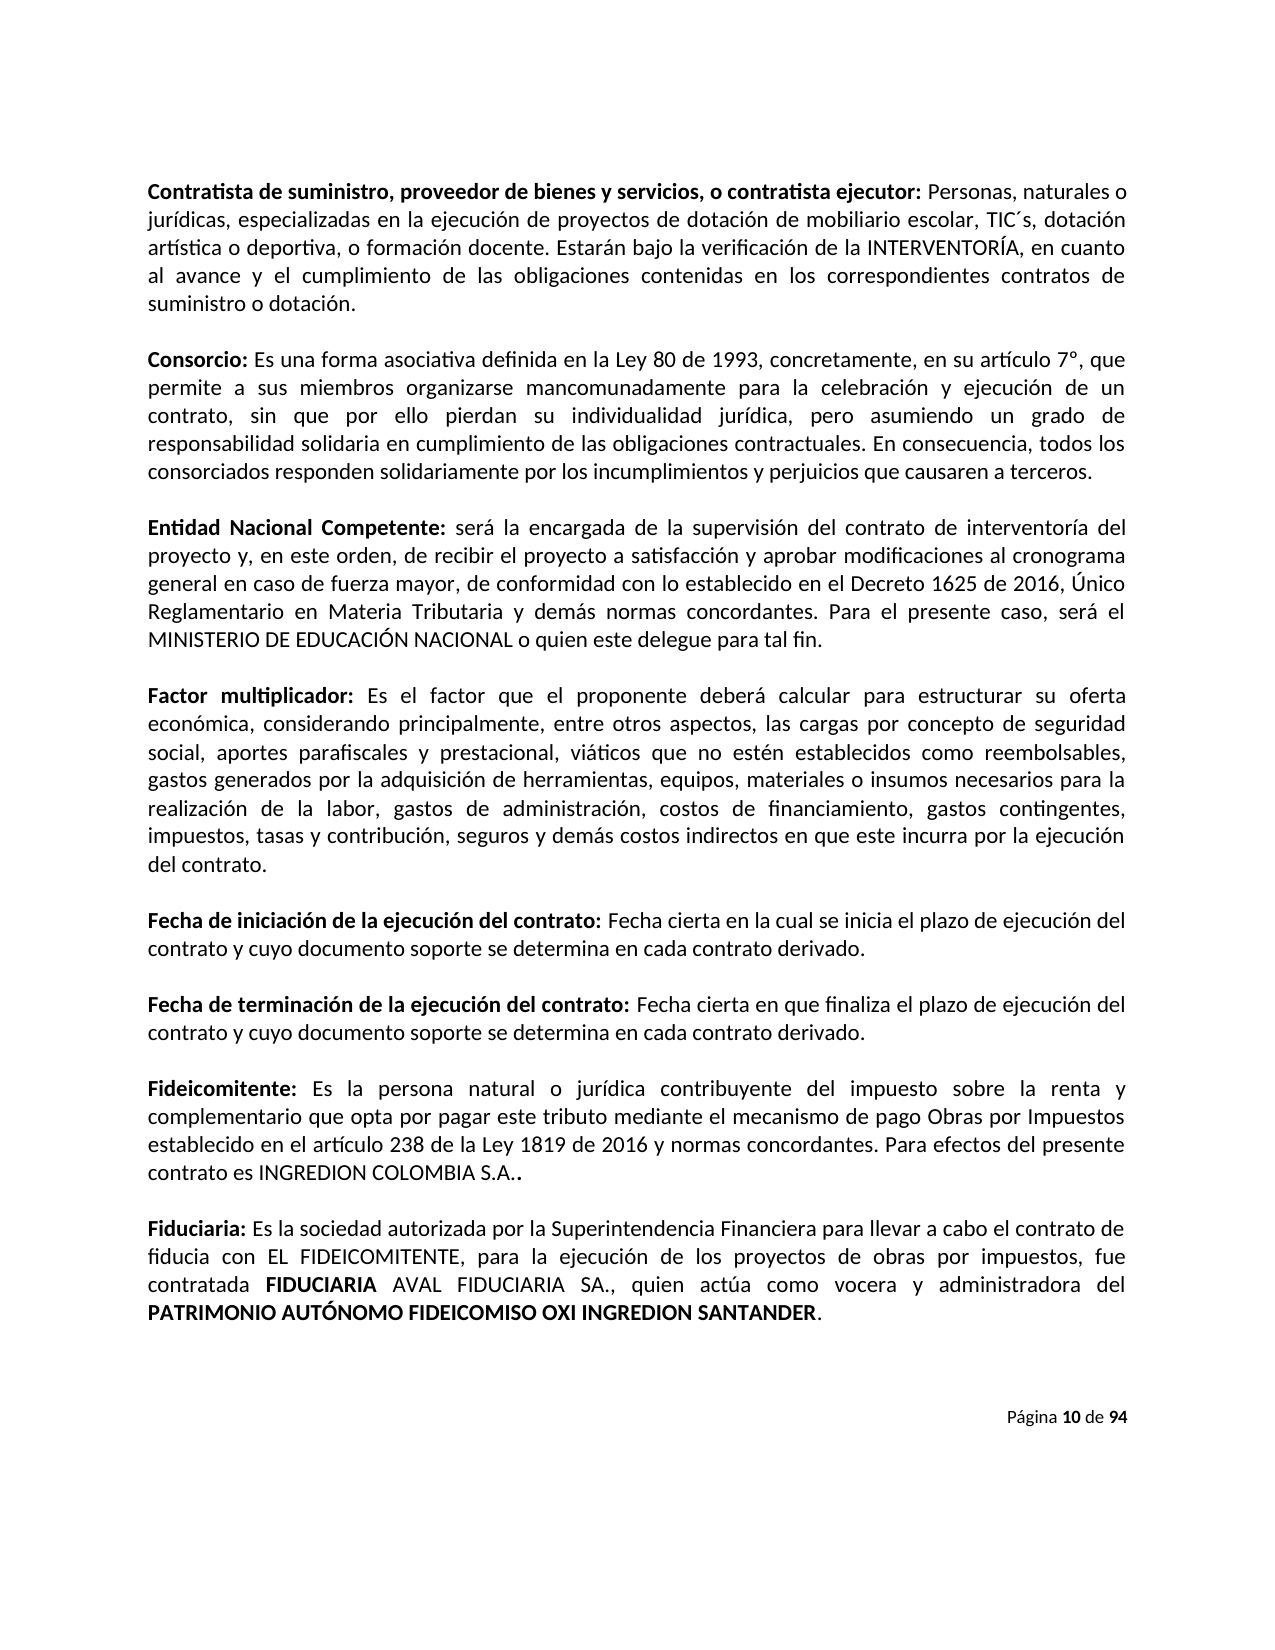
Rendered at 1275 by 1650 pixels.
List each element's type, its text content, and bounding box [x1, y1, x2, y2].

text Contratista de suministro, proveedor de bienes y servicios, o contratista ejecutor: Personas, naturales o jurídicas, especializadas en la ejecución de proyectos de dotación de mobiliario escolar, TIC´s, dotación artística o deportiva, o formación docente. Estarán bajo la verificación de la INTERVENTORÍA, en cuanto al avance y el cumplimiento de las obligaciones contenidas en los correspondientes contratos de suministro o dotación. [148, 177, 1127, 317]
text Fideicomitente: Es la persona natural o jurídica contribuyente del impuesto sobre la renta y complementario que opta por pagar este tributo mediante el mecanismo de pago Obras por Impuestos establecido en el artículo 238 de la Ley 1819 de 2016 y normas concordantes. Para efectos del presente contrato es INGREDION COLOMBIA S.A.. [148, 1074, 1127, 1186]
text Factor multiplicador: Es el factor que el proponente deberá calcular para estructurar su oferta económica, considerando principalmente, entre otros aspectos, las cargas por concepto de seguridad social, aportes parafiscales y prestacional, viáticos que no estén establecidos como reembolsables, gastos generados por la adquisición de herramientas, equipos, materiales o insumos necesarios para la realización de la labor, gastos de administración, costos de financiamiento, gastos contingentes, impuestos, tasas y contribución, seguros y demás costos indirectos en que este incurra por la ejecución del contrato. [148, 682, 1127, 878]
text Fecha de iniciación de la ejecución del contrato: Fecha cierta en la cual se inicia el plazo de ejecución del contrato y cuyo documento soporte se determina en cada contrato derivado. [148, 906, 1127, 962]
text Consorcio: Es una forma asociativa definida en la Ley 80 de 1993, concretamente, en su artículo 7º, que permite a sus miembros organizarse mancomunadamente para la celebración y ejecución de un contrato, sin que por ello pierdan su individualidad jurídica, pero asumiendo un grado de responsabilidad solidaria en cumplimiento de las obligaciones contractuales. En consecuencia, todos los consorciados responden solidariamente por los incumplimientos y perjuicios que causaren a terceros. [148, 345, 1127, 485]
text Entidad Nacional Competente: será la encargada de la supervisión del contrato de interventoría del proyecto y, en este orden, de recibir el proyecto a satisfacción y aprobar modificaciones al cronograma general en caso de fuerza mayor, de conformidad con lo establecido en el Decreto 1625 de 2016, Único Reglamentario en Materia Tributaria y demás normas concordantes. Para el presente caso, será el MINISTERIO DE EDUCACIÓN NACIONAL o quien este delegue para tal fin. [148, 513, 1127, 653]
text Fecha de terminación de la ejecución del contrato: Fecha cierta en que finaliza el plazo de ejecución del contrato y cuyo documento soporte se determina en cada contrato derivado. [148, 990, 1127, 1046]
text Fiduciaria: Es la sociedad autorizada por la Superintendencia Financiera para llevar a cabo el contrato de fiducia con EL FIDEICOMITENTE, para la ejecución de los proyectos de obras por impuestos, fue contratada FIDUCIARIA AVAL FIDUCIARIA SA., quien actúa como vocera y administradora del PATRIMONIO AUTÓNOMO FIDEICOMISO OXI INGREDION SANTANDER. [148, 1214, 1127, 1326]
